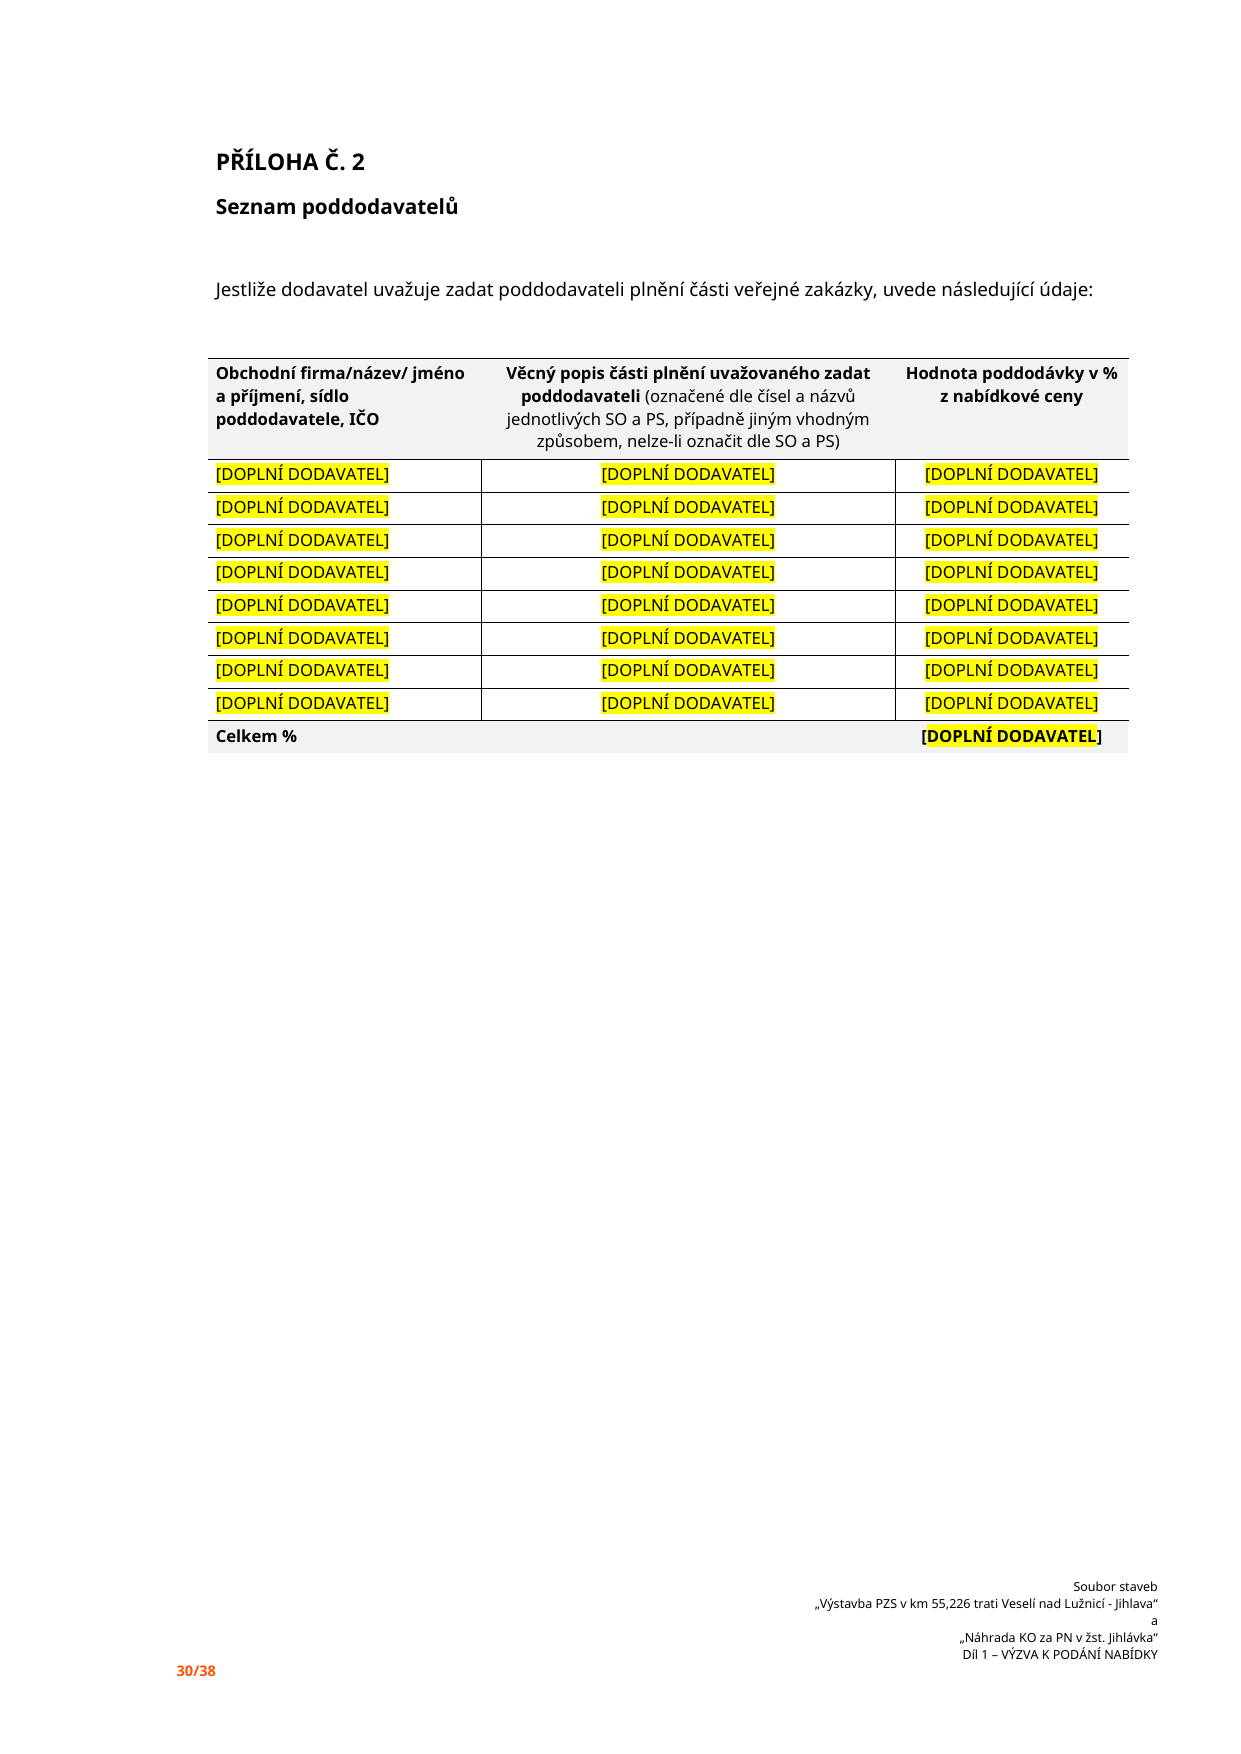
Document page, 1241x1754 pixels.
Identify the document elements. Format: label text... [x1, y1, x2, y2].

table_cell [DOPLNÍ DODAVATEL] [208, 493, 481, 524]
table_cell [DOPLNÍ DODAVATEL] [482, 623, 895, 655]
table_cell [DOPLNÍ DODAVATEL] [482, 558, 895, 589]
text Jestliže dodavatel uvažuje zadat poddodavateli plnění části veřejné zakázky, uvede následující údaje: [216, 277, 1122, 302]
table_cell [DOPLNÍ DODAVATEL] [896, 460, 1128, 491]
table_cell [DOPLNÍ DODAVATEL] [896, 623, 1128, 655]
table_cell [DOPLNÍ DODAVATEL] [896, 558, 1128, 589]
table_cell [DOPLNÍ DODAVATEL] [896, 656, 1128, 688]
table_cell [DOPLNÍ DODAVATEL] [208, 689, 481, 720]
table_cell [DOPLNÍ DODAVATEL] [482, 591, 895, 622]
table_cell [DOPLNÍ DODAVATEL] [208, 460, 481, 491]
table_cell [481, 721, 895, 753]
text Příloha č. 2 [216, 146, 1122, 177]
table_cell [DOPLNÍ DODAVATEL] [896, 591, 1128, 622]
text Seznam poddodavatelů [216, 192, 1122, 221]
table_cell [DOPLNÍ DODAVATEL] [482, 656, 895, 688]
table_cell [DOPLNÍ DODAVATEL] [482, 460, 895, 491]
table_cell [DOPLNÍ DODAVATEL] [208, 656, 481, 688]
table_cell [DOPLNÍ DODAVATEL] [896, 689, 1128, 720]
table_cell [DOPLNÍ DODAVATEL] [208, 558, 481, 589]
table_cell [DOPLNÍ DODAVATEL] [896, 525, 1128, 557]
table_cell [DOPLNÍ DODAVATEL] [895, 721, 1128, 753]
table_cell [DOPLNÍ DODAVATEL] [482, 525, 895, 557]
table_cell [DOPLNÍ DODAVATEL] [482, 493, 895, 524]
table_cell [DOPLNÍ DODAVATEL] [208, 591, 481, 622]
table_header Věcný popis části plnění uvažovaného zadat poddodavateli (označené dle čísel a názvů jednotlivých SO a PS, případně jiným vhodným způsobem, nelze-li označit dle SO a PS) [481, 359, 895, 459]
table_cell Celkem % [208, 721, 481, 753]
table_cell [DOPLNÍ DODAVATEL] [482, 689, 895, 720]
table_header Obchodní firma/název/ jméno a příjmení, sídlo poddodavatele, IČO [208, 359, 481, 459]
table_cell [DOPLNÍ DODAVATEL] [208, 525, 481, 557]
table_cell [DOPLNÍ DODAVATEL] [208, 623, 481, 655]
table_cell [DOPLNÍ DODAVATEL] [896, 493, 1128, 524]
table_header Hodnota poddodávky v % z nabídkové ceny [895, 359, 1128, 459]
